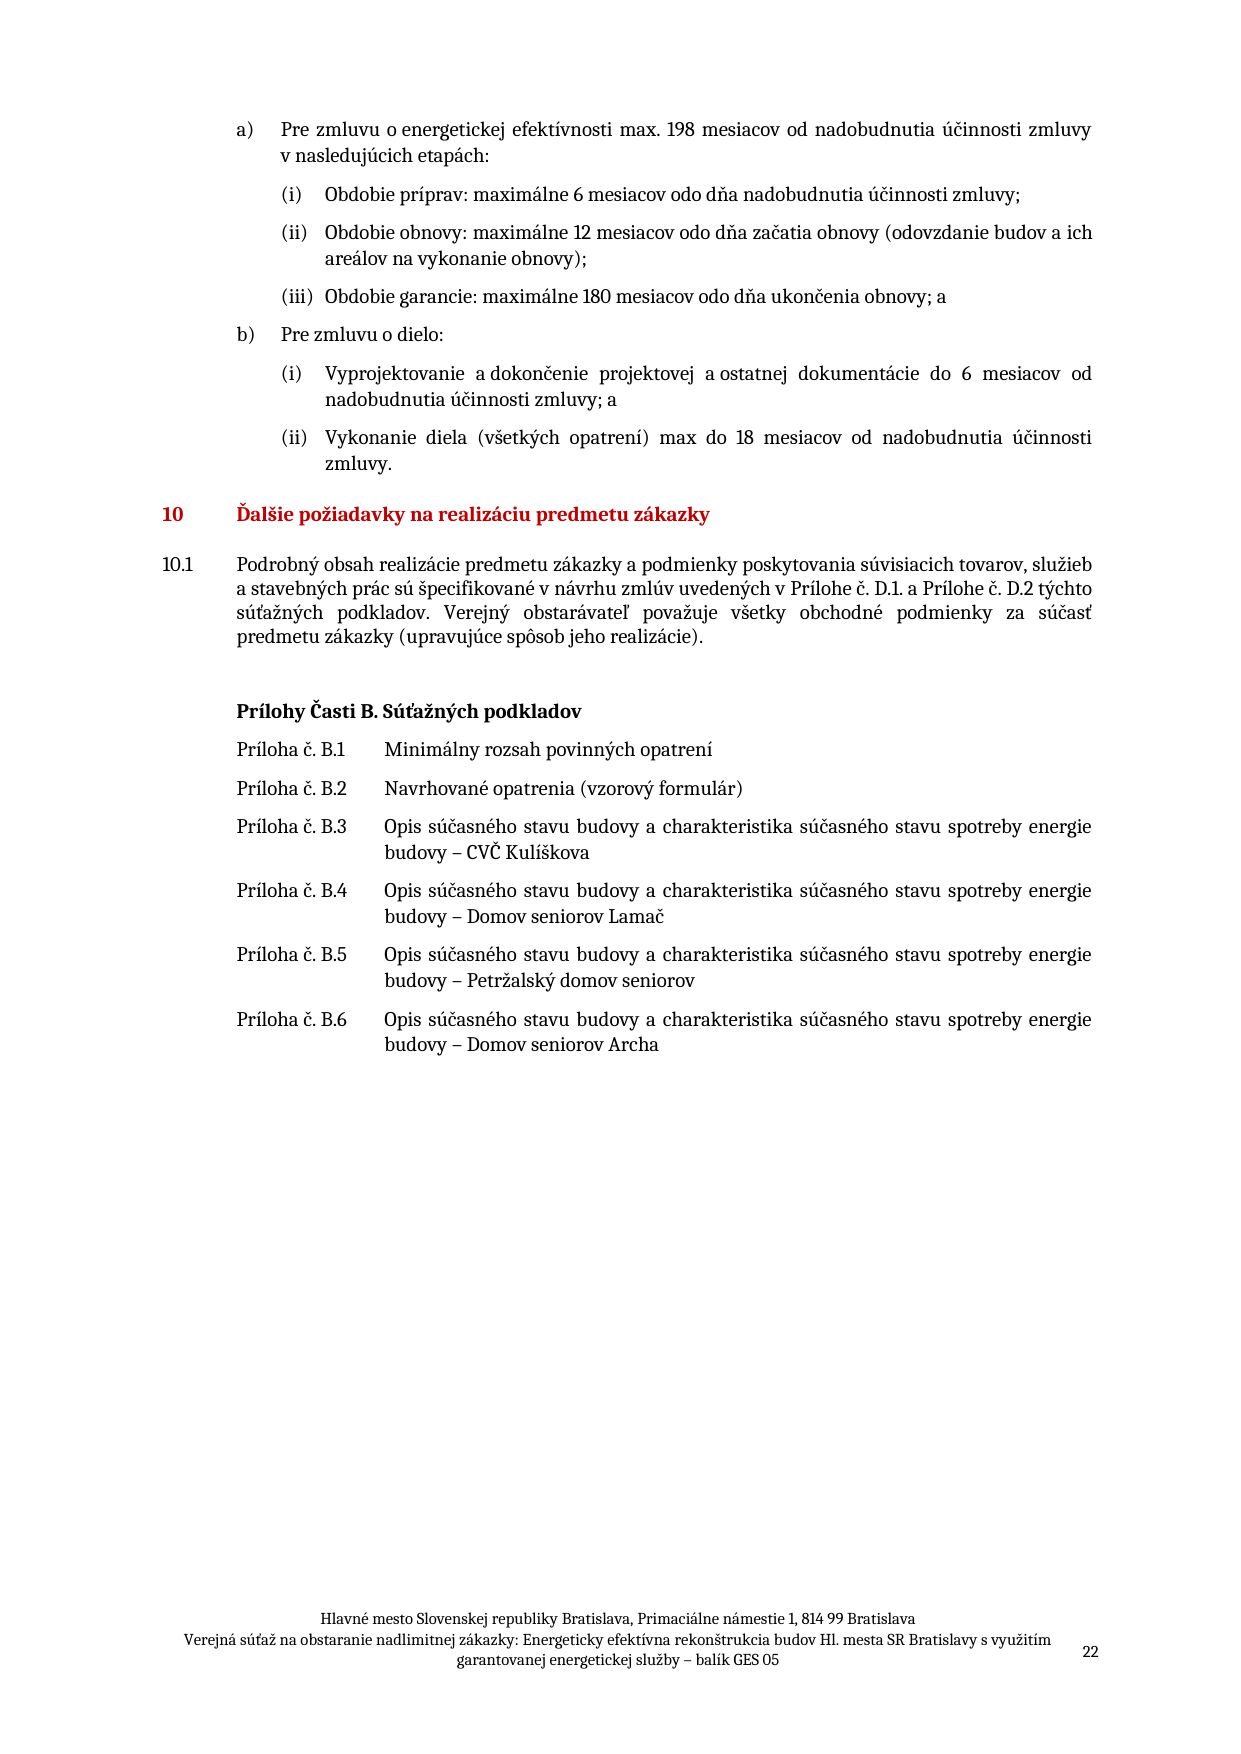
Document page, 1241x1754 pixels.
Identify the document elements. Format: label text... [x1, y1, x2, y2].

subtitle Ďalšie požiadavky na realizáciu predmetu zákazky [162, 502, 1093, 526]
subtitle Vyprojektovanie a dokončenie projektovej a ostatnej dokumentácie do 6 mesiacov od nadobudnutia účinnosti zmluvy; a [281, 361, 1093, 411]
text Príloha č. B.5 Opis súčasného stavu budovy a charakteristika súčasného stavu spotreby energie budovy – Petržalský domov seniorov [236, 943, 1093, 993]
text Príloha č. B.1 Minimálny rozsah povinných opatrení [236, 738, 1093, 762]
subtitle Obdobie obnovy: maximálne 12 mesiacov odo dňa začatia obnovy (odovzdanie budov a ich areálov na vykonanie obnovy); [281, 221, 1093, 270]
subtitle Pre zmluvu o energetickej efektívnosti max. 198 mesiacov od nadobudnutia účinnosti zmluvy v nasledujúcich etapách: [236, 118, 1093, 168]
text Príloha č. B.4 Opis súčasného stavu budovy a charakteristika súčasného stavu spotreby energie budovy – Domov seniorov Lamač [236, 879, 1093, 929]
text Príloha č. B.3 Opis súčasného stavu budovy a charakteristika súčasného stavu spotreby energie budovy – CVČ Kulíškova [236, 815, 1093, 864]
subtitle Obdobie príprav: maximálne 6 mesiacov odo dňa nadobudnutia účinnosti zmluvy; [281, 182, 1093, 206]
subtitle Podrobný obsah realizácie predmetu zákazky a podmienky poskytovania súvisiacich tovarov, služieb a stavebných prác sú špecifikované v návrhu zmlúv uvedených v Prílohe č. D.1. a Prílohe č. D.2 týchto súťažných podkladov. Verejný obstarávateľ považuje všetky obchodné podmienky za súčasť predmetu zákazky (upravujúce spôsob jeho realizácie). [162, 553, 1093, 649]
text Príloha č. B.2 Navrhované opatrenia (vzorový formulár) [236, 776, 1093, 800]
subtitle Pre zmluvu o dielo: [236, 323, 1093, 347]
text Príloha č. B.6 Opis súčasného stavu budovy a charakteristika súčasného stavu spotreby energie budovy – Domov seniorov Archa [236, 1007, 1093, 1057]
text Prílohy Časti B. Súťažných podkladov [236, 700, 1093, 724]
subtitle Vykonanie diela (všetkých opatrení) max do 18 mesiacov od nadobudnutia účinnosti zmluvy. [281, 426, 1093, 475]
subtitle Obdobie garancie: maximálne 180 mesiacov odo dňa ukončenia obnovy; a [281, 285, 1093, 309]
